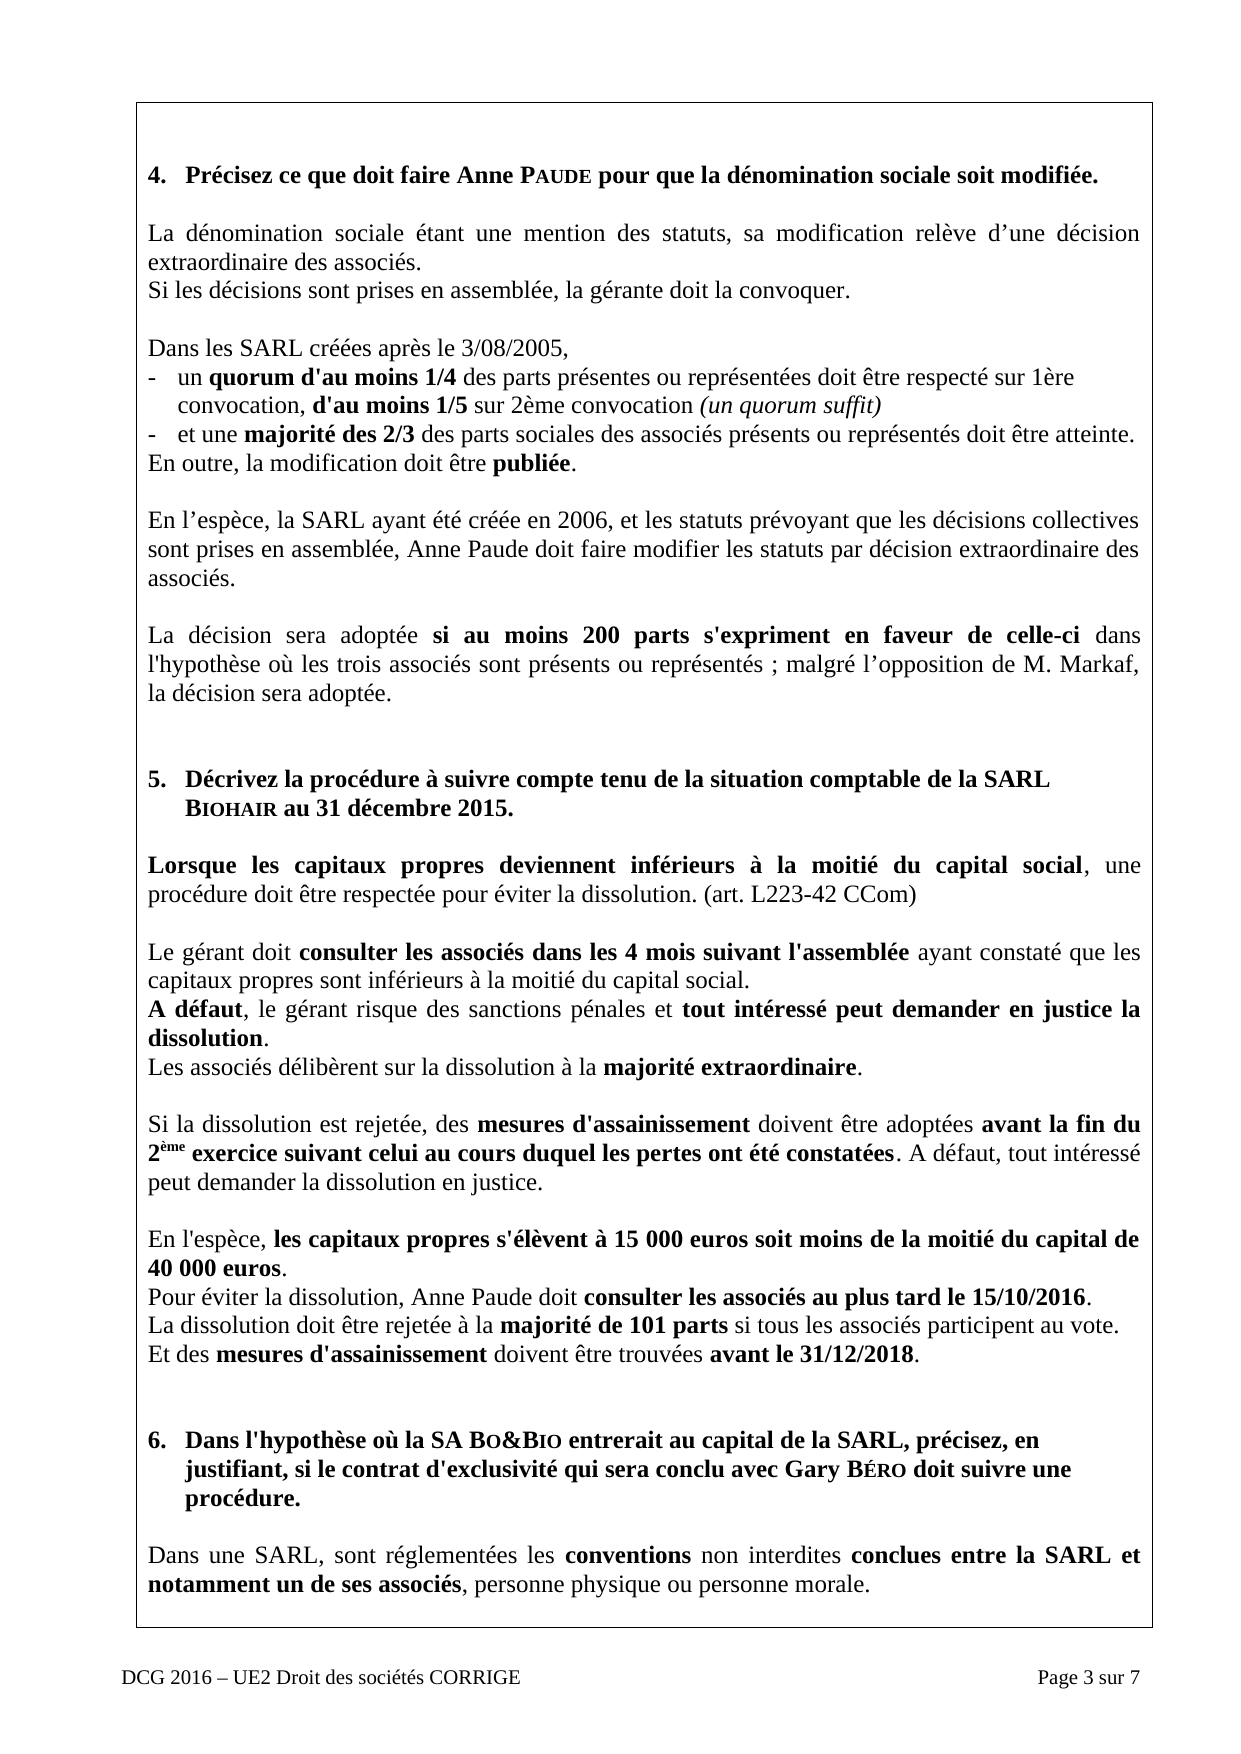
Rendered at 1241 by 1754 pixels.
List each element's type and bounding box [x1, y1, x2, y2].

table_cell [137, 103, 1152, 1627]
